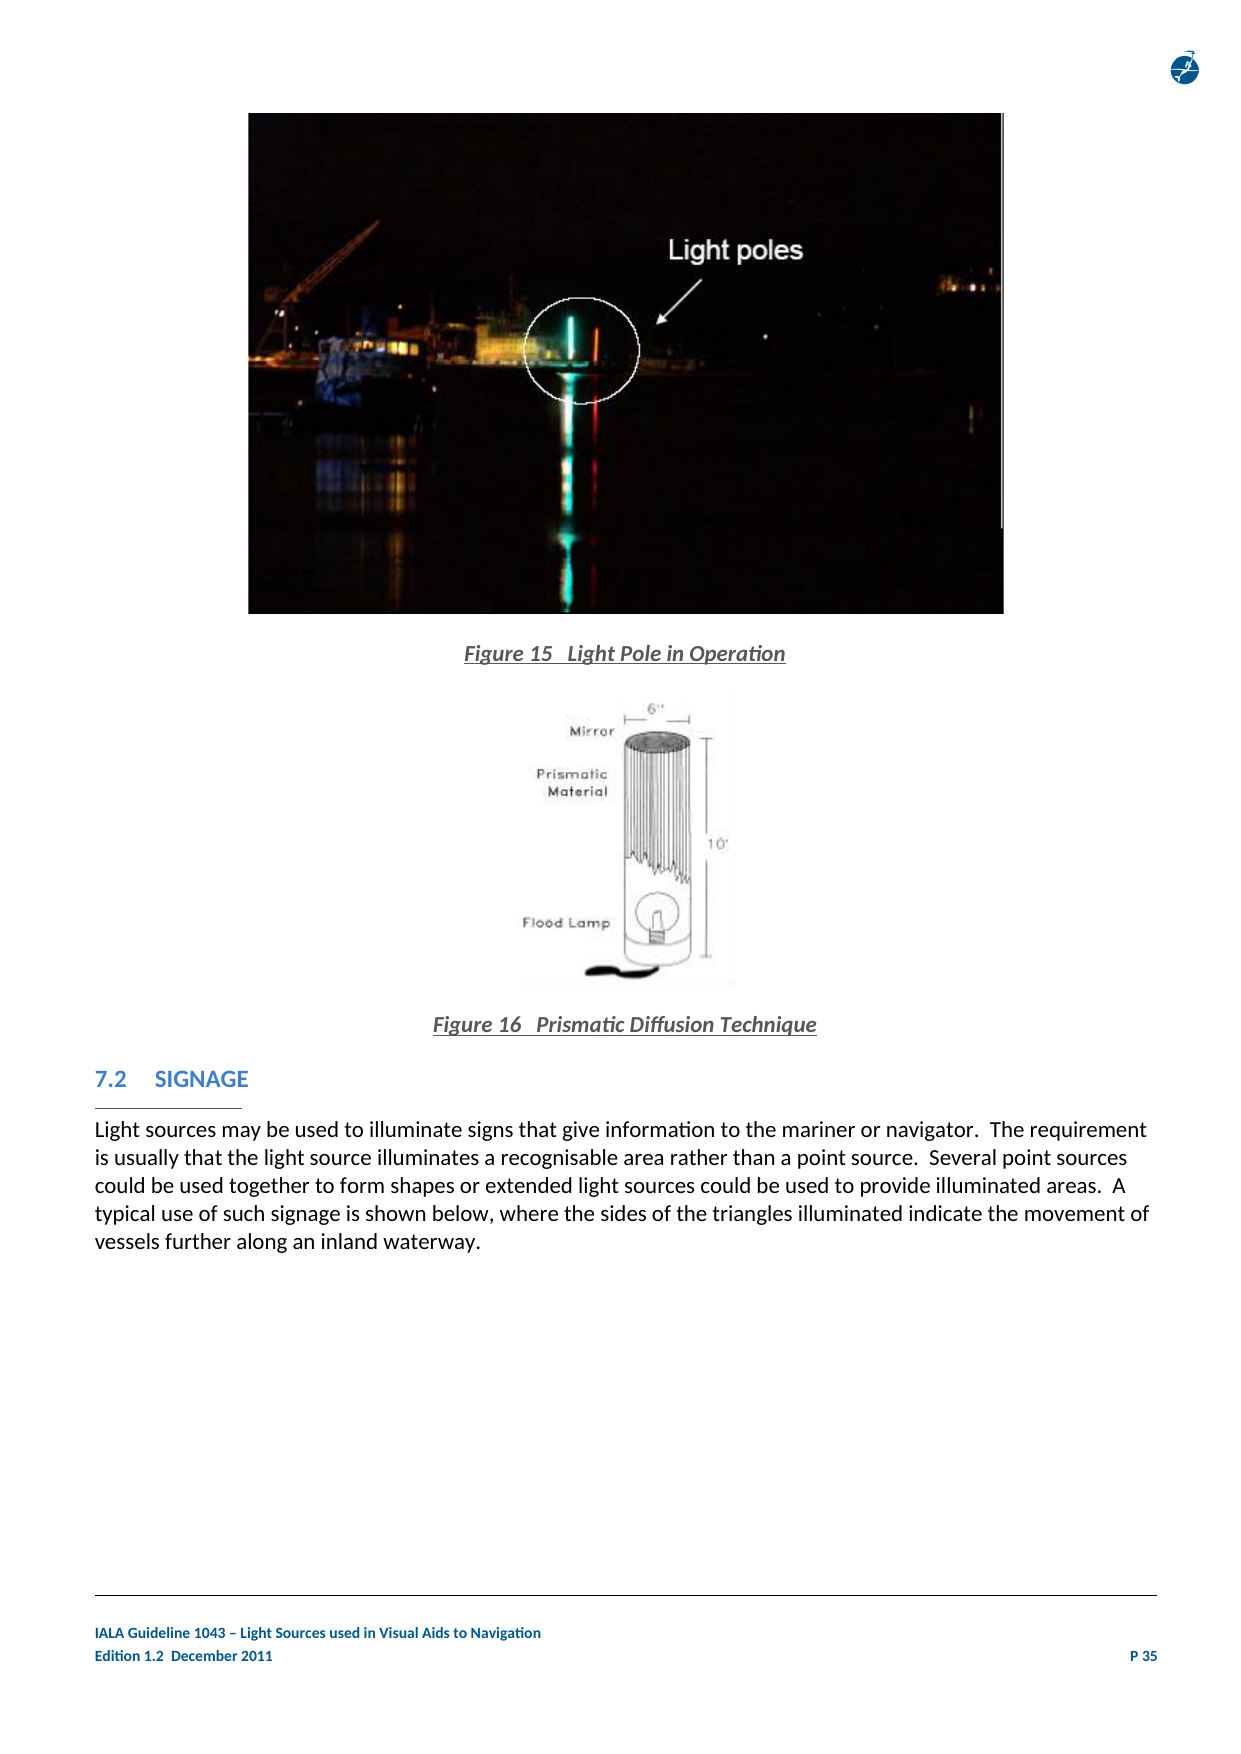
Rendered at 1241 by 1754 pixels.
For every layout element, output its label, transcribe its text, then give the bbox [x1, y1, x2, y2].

picture [1139, 0, 1241, 119]
picture [516, 692, 736, 986]
text Light Pole in Operation [94, 639, 1157, 667]
text Prismatic Diffusion Technique [94, 1011, 1157, 1038]
text Light sources may be used to illuminate signs that give information to the mariner or navigator. The requirement is usually that the light source illuminates a recognisable area rather than a point source. Several point sources could be used together to form shapes or extended light sources could be used to provide illuminated areas. A typical use of such signage is shown below, where the sides of the triangles illuminated indicate the movement of vessels further along an inland waterway. [94, 1115, 1157, 1255]
picture [248, 113, 1004, 614]
subtitle Signage [94, 1063, 1157, 1094]
